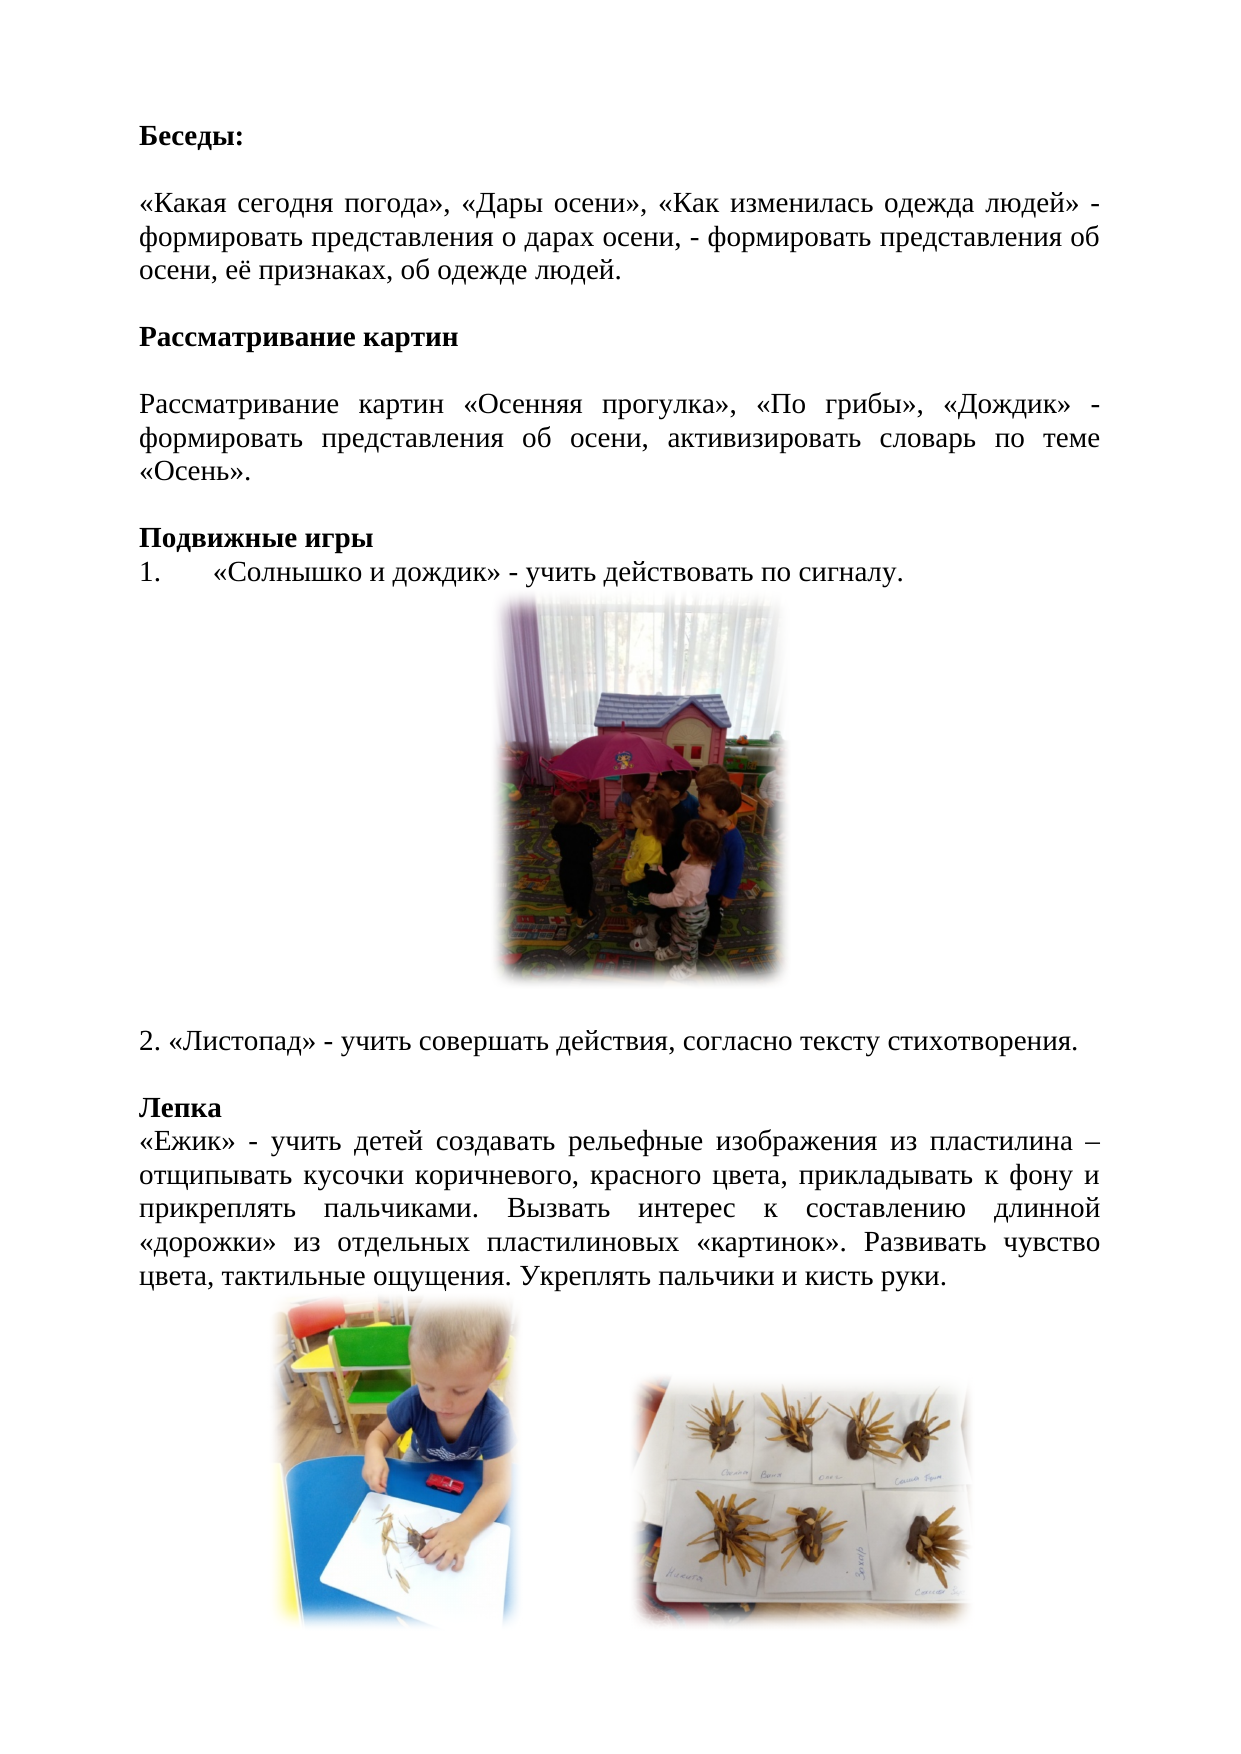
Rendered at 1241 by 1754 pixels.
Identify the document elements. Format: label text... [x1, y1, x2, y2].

picture [297, 1321, 495, 1603]
text Рассматривание картин [139, 319, 1101, 353]
text Рассматривание картин «Осенняя прогулка», «По грибы», «Дождик» - формировать представления об осени, активизировать словарь по теме «Осень». [139, 386, 1101, 487]
text Подвижные игры [139, 521, 1101, 554]
text «Ежик» - учить детей создавать рельефные изображения из пластилина – отщипывать кусочки коричневого, красного цвета, прикладывать к фону и прикреплять пальчиками. Вызвать интерес к составлению длинной «дорожки» из отдельных пластилиновых «картинок». Развивать чувство цвета, тактильные ощущения. Укреплять пальчики и кисть руки. [139, 1123, 1101, 1291]
text 2. «Листопад» - учить совершать действия, согласно тексту стихотворения. [139, 1023, 1101, 1056]
text Беседы: [139, 118, 1101, 152]
text «Какая сегодня погода», «Дары осени», «Как изменилась одежда людей» - формировать представления о дарах осени, - формировать представления об осени, её признаках, об одежде людей. [139, 185, 1101, 286]
list «Солнышко и дождик» - учить действовать по сигналу. [139, 554, 1101, 588]
text Лепка [139, 1090, 1101, 1123]
picture [658, 1401, 946, 1603]
picture [519, 617, 763, 961]
